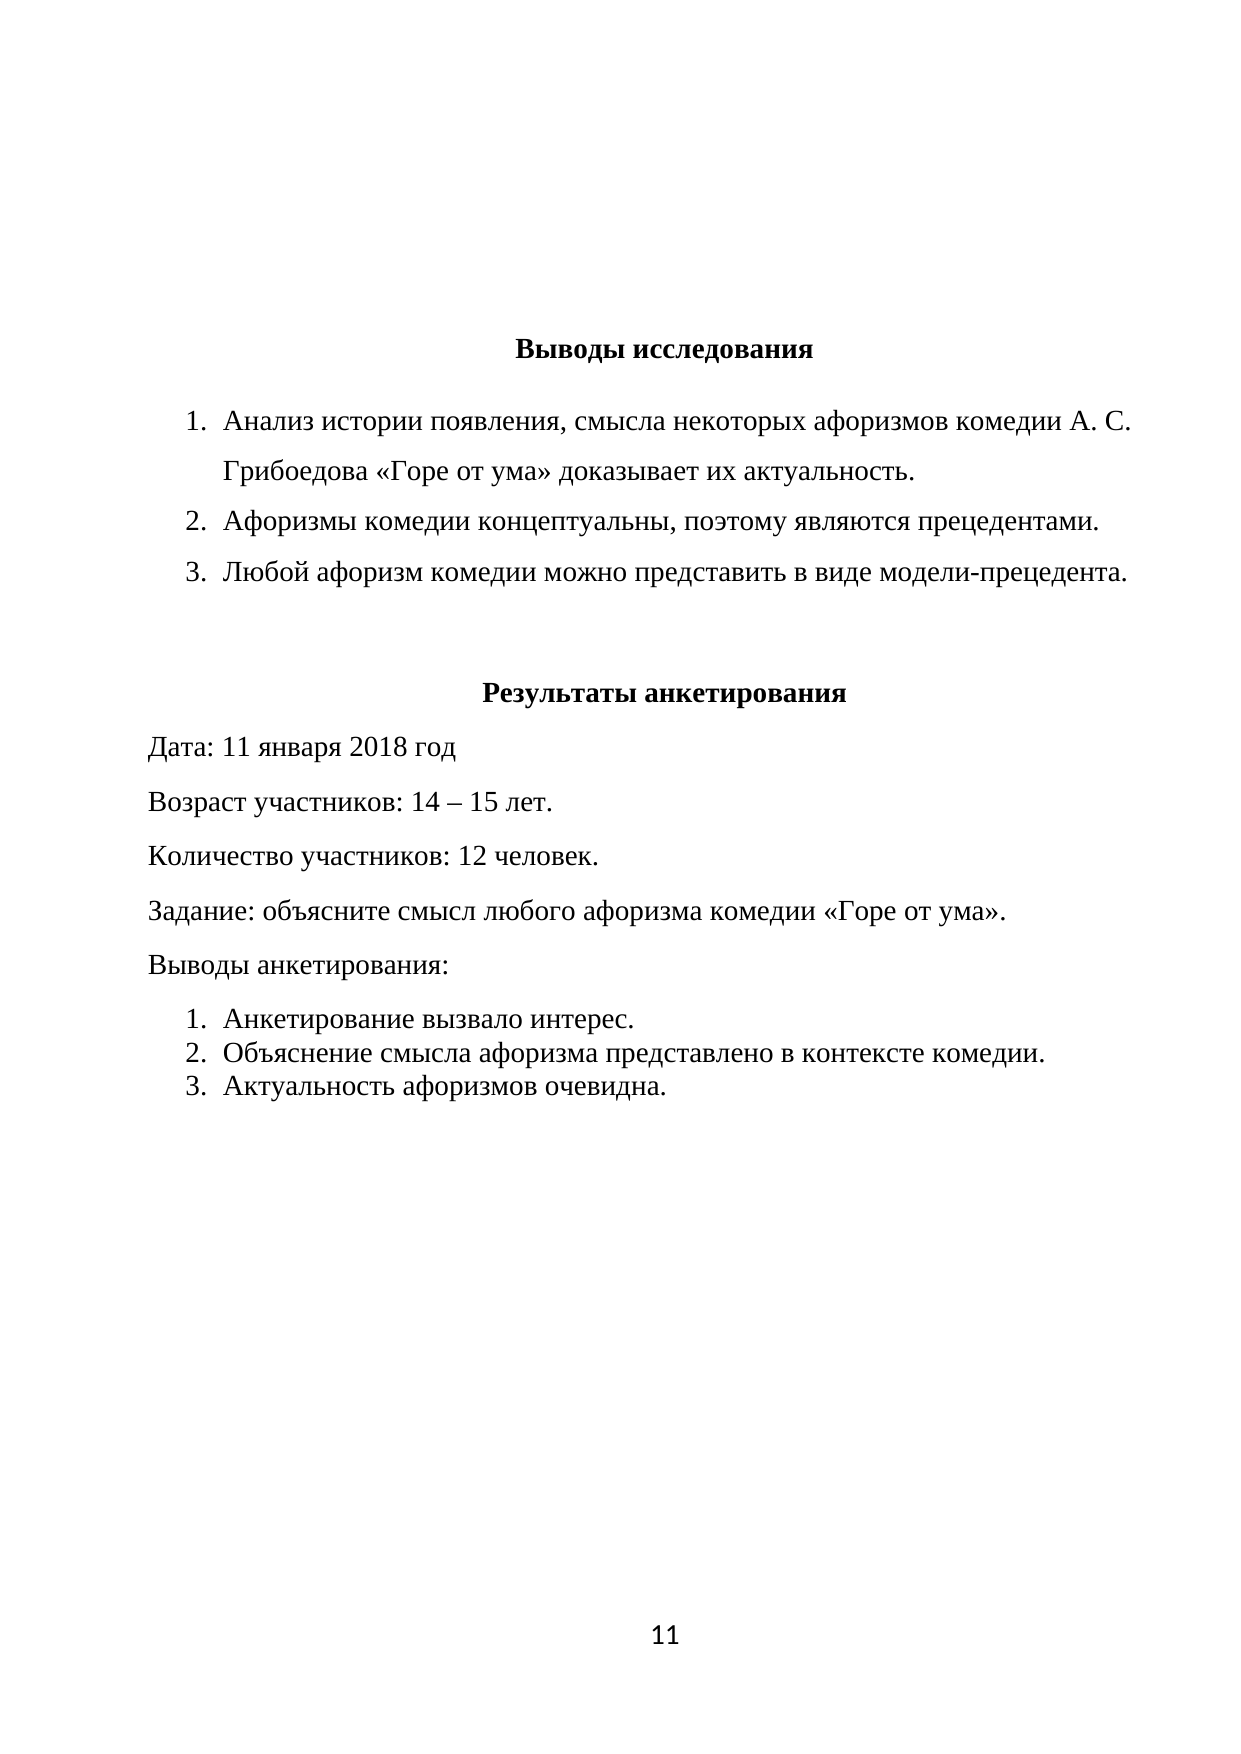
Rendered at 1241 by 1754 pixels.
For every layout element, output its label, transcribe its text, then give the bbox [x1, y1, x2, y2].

text Задание: объясните смысл любого афоризма комедии «Горе от ума». [148, 893, 1181, 926]
text Возраст участников: 14 – 15 лет. [148, 784, 1181, 817]
list Любой афоризм комедии можно представить в виде модели-прецедента. [185, 554, 1181, 587]
list Анализ истории появления, смысла некоторых афоризмов комедии А. С. Грибоедова «Горе от ума» доказывает их актуальность. [185, 403, 1181, 487]
text Дата: 11 января 2018 год [148, 729, 1181, 763]
text Количество участников: 12 человек. [148, 838, 1181, 872]
list Объяснение смысла афоризма представлено в контексте комедии. [185, 1035, 1181, 1068]
list Афоризмы комедии концептуальны, поэтому являются прецедентами. [185, 503, 1181, 537]
text Выводы исследования [148, 332, 1181, 365]
list Актуальность афоризмов очевидна. [185, 1068, 1181, 1102]
text Выводы анкетирования: [148, 947, 1181, 981]
list Анкетирование вызвало интерес. [185, 1001, 1181, 1035]
text Результаты анкетирования [148, 675, 1181, 709]
